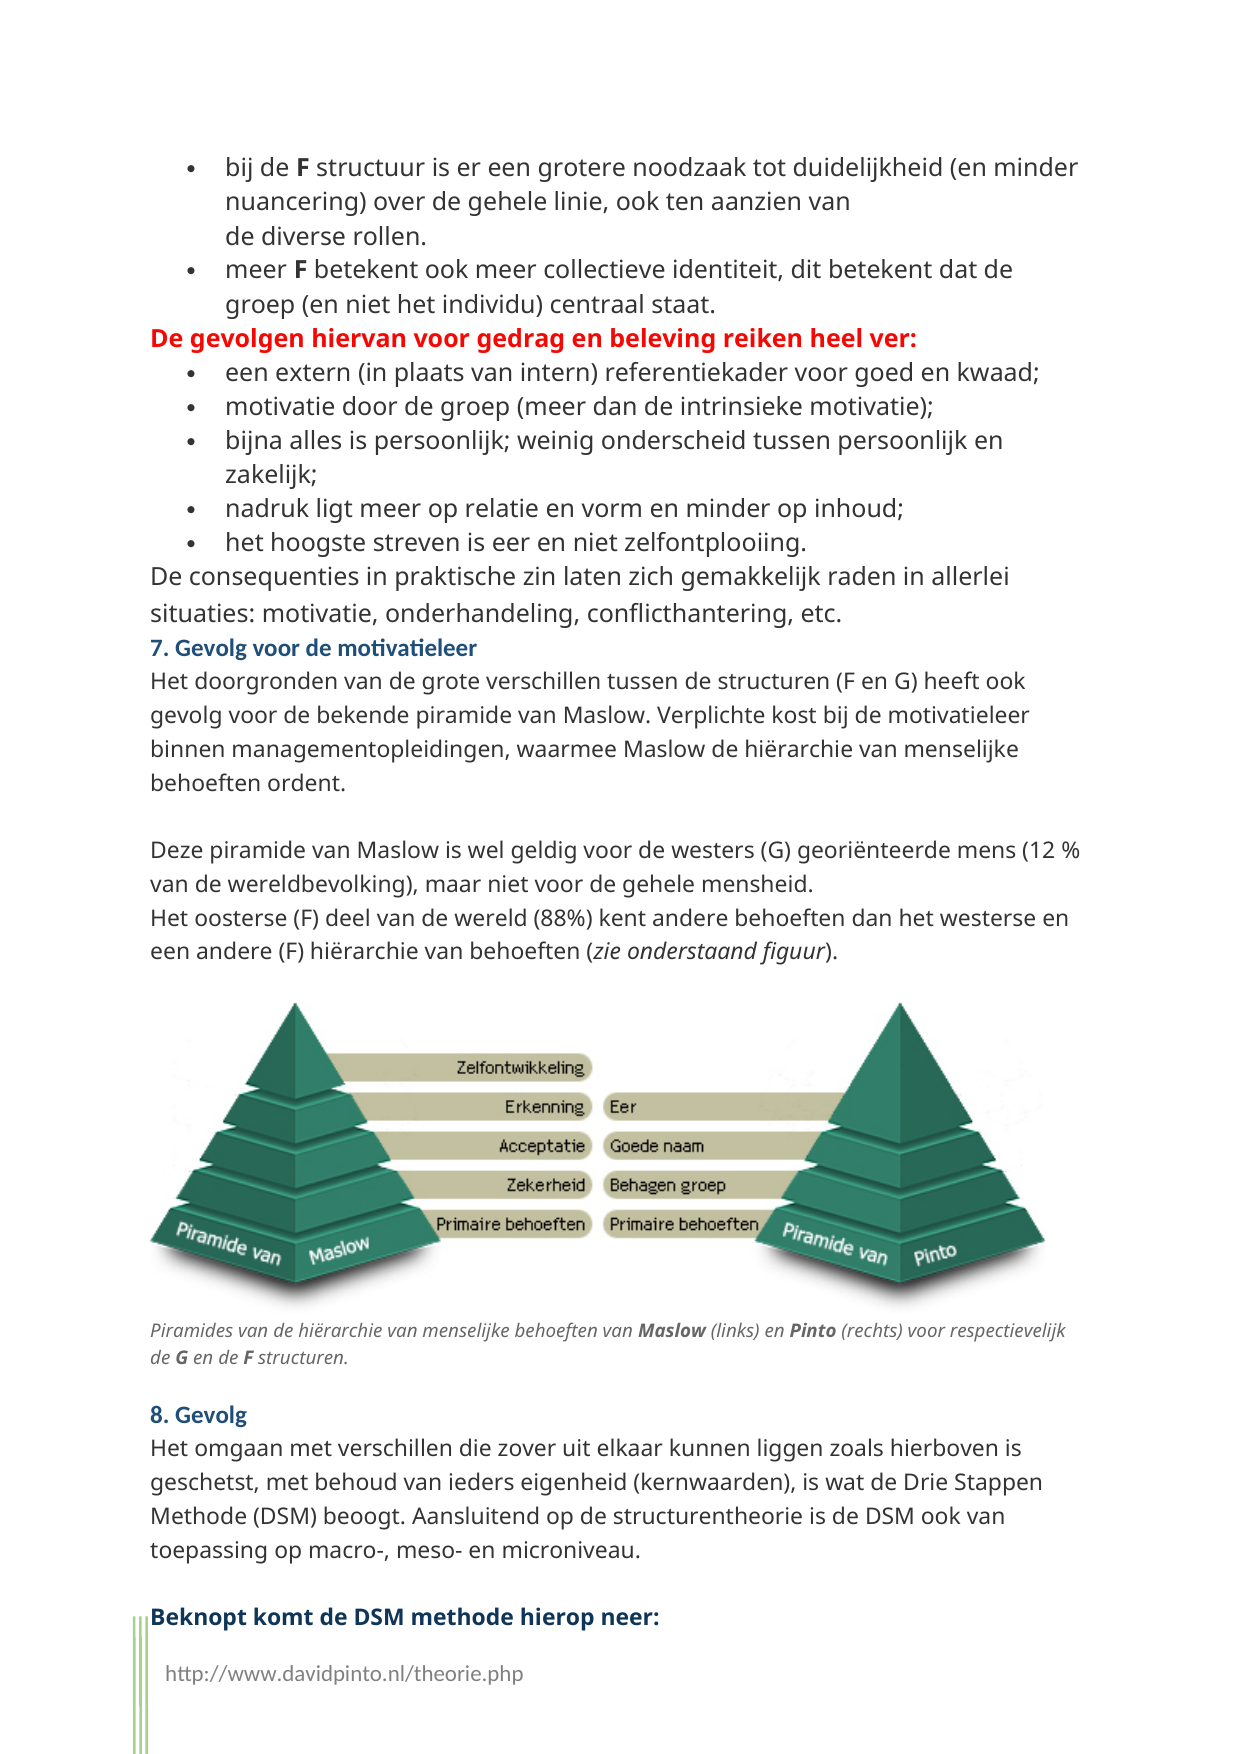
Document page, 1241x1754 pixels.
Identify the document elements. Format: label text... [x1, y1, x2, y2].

list meer F betekent ook meer collectieve identiteit, dit betekent dat de groep (en niet het individu) centraal staat. [187, 252, 1090, 320]
list een extern (in plaats van intern) referentiekader voor goed en kwaad; [187, 354, 1090, 388]
list motivatie door de groep (meer dan de intrinsieke motivatie); [187, 388, 1090, 422]
text 7. Gevolg voor de motivatieleer [150, 632, 1090, 663]
text De gevolgen hiervan voor gedrag en beleving reiken heel ver: [150, 320, 1090, 354]
text De consequenties in praktische zin laten zich gemakkelijk raden in allerlei situaties: motivatie, onderhandeling, conflicthantering, etc. [150, 559, 1090, 629]
picture [150, 1002, 1046, 1315]
list bijna alles is persoonlijk; weinig onderscheid tussen persoonlijk en zakelijk; [187, 422, 1090, 491]
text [150, 1432, 1090, 1632]
list bij de F structuur is er een grotere noodzaak tot duidelijkheid (en minder nuancering) over de gehele linie, ook ten aanzien van de diverse rollen. [187, 150, 1090, 252]
text 8. Gevolg [150, 1399, 1090, 1430]
list het hoogste streven is eer en niet zelfontplooiing. [187, 525, 1090, 559]
list nadruk ligt meer op relatie en vorm en minder op inhoud; [187, 491, 1090, 525]
